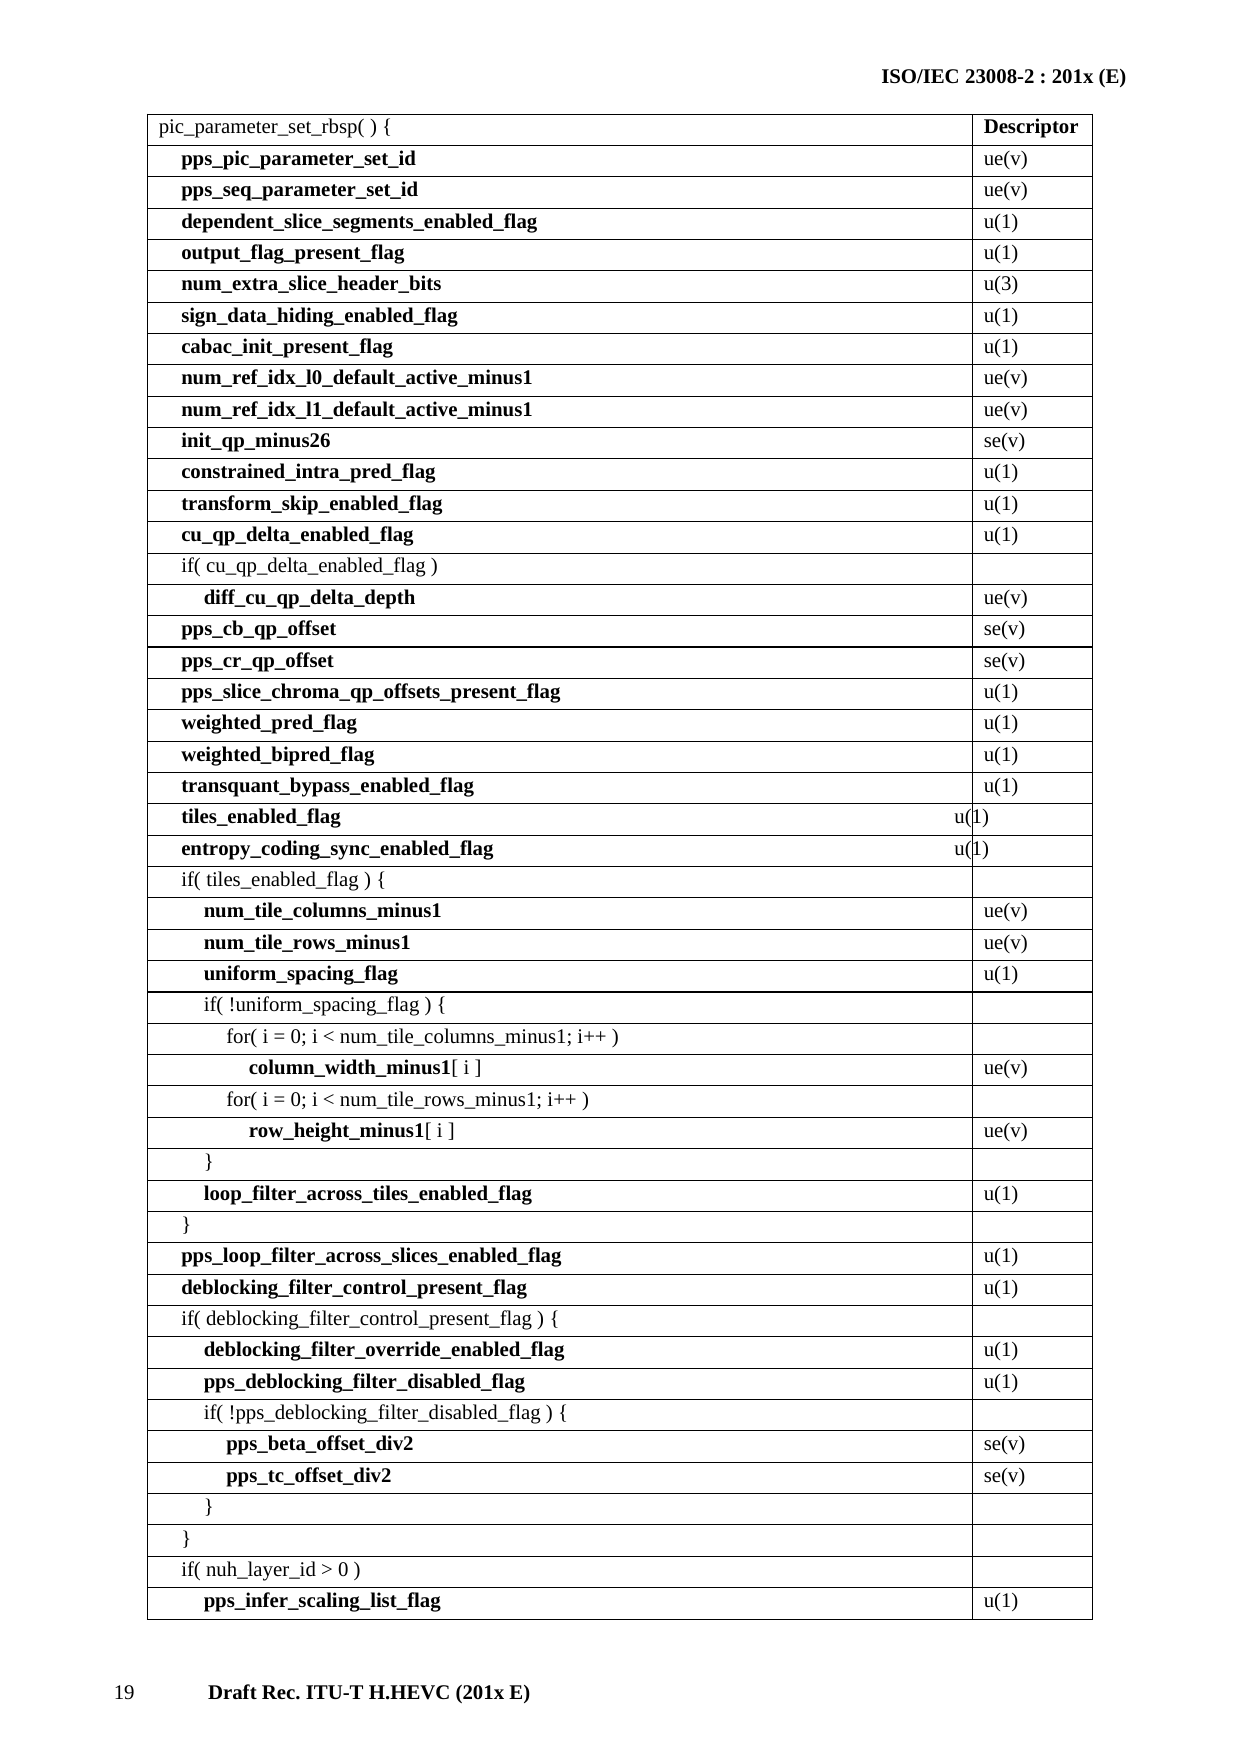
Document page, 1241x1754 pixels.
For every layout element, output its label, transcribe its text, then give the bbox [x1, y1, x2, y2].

table_cell u(1) [973, 773, 1092, 803]
table_cell ue(v) [973, 585, 1092, 615]
table_cell se(v) [973, 616, 1092, 646]
table_cell uniform_spacing_flag [148, 961, 972, 991]
table_cell u(1) [973, 836, 1092, 866]
table_cell num_tile_columns_minus1 [148, 898, 972, 929]
table_cell [973, 1557, 1092, 1587]
table_cell ue(v) [973, 1118, 1092, 1148]
table_cell se(v) [973, 428, 1092, 458]
table_cell num_ref_idx_l1_default_active_minus1 [148, 397, 972, 427]
table_cell weighted_pred_flag [148, 710, 972, 741]
table_cell } [148, 1149, 972, 1179]
table_cell pps_cb_qp_offset [148, 616, 972, 646]
table_cell } [148, 1525, 972, 1556]
table_cell pps_infer_scaling_list_flag [148, 1588, 972, 1618]
table_cell row_height_minus1[ i ] [148, 1118, 972, 1148]
table_cell pps_beta_offset_div2 [148, 1431, 972, 1462]
table_cell u(1) [973, 961, 1092, 991]
table_cell diff_cu_qp_delta_depth [148, 585, 972, 615]
table_cell deblocking_filter_override_enabled_flag [148, 1337, 972, 1368]
table_cell u(1) [973, 1243, 1092, 1273]
table_cell se(v) [973, 1463, 1092, 1493]
table_cell entropy_coding_sync_enabled_flag [148, 836, 972, 866]
table_cell se(v) [973, 648, 1092, 678]
table_cell u(1) [973, 491, 1092, 521]
table_cell u(1) [973, 804, 1092, 834]
table_cell cu_qp_delta_enabled_flag [148, 522, 972, 552]
table_cell u(1) [973, 303, 1092, 333]
table_cell [973, 1494, 1092, 1524]
table_cell constrained_intra_pred_flag [148, 459, 972, 490]
table_cell pps_cr_qp_offset [148, 648, 972, 678]
table_cell deblocking_filter_control_present_flag [148, 1275, 972, 1305]
table_cell ue(v) [973, 898, 1092, 929]
table_cell [973, 1212, 1092, 1242]
table_cell loop_filter_across_tiles_enabled_flag [148, 1181, 972, 1211]
table_cell [973, 993, 1092, 1023]
table_cell [973, 1086, 1092, 1117]
table_cell [973, 1024, 1092, 1054]
table_cell } [148, 1494, 972, 1524]
table_cell pps_tc_offset_div2 [148, 1463, 972, 1493]
table_cell cabac_init_present_flag [148, 334, 972, 364]
table_cell if( cu_qp_delta_enabled_flag ) [148, 554, 972, 584]
table_cell if( !pps_deblocking_filter_disabled_flag ) { [148, 1400, 972, 1430]
table_cell for( i = 0; i < num_tile_rows_minus1; i++ ) [148, 1086, 972, 1117]
table_cell } [148, 1212, 972, 1242]
table_cell num_ref_idx_l0_default_active_minus1 [148, 365, 972, 396]
table_cell for( i = 0; i < num_tile_columns_minus1; i++ ) [148, 1024, 972, 1054]
table_cell u(1) [973, 522, 1092, 552]
table_cell u(3) [973, 271, 1092, 302]
table_header Descriptor [973, 115, 1092, 145]
table_cell init_qp_minus26 [148, 428, 972, 458]
table_cell sign_data_hiding_enabled_flag [148, 303, 972, 333]
table_cell [973, 867, 1092, 897]
table_cell ue(v) [973, 365, 1092, 396]
table_cell [973, 1525, 1092, 1556]
table_cell u(1) [973, 1181, 1092, 1211]
table_cell u(1) [973, 710, 1092, 741]
table_cell ue(v) [973, 930, 1092, 960]
table_cell output_flag_present_flag [148, 240, 972, 270]
table_cell pps_seq_parameter_set_id [148, 177, 972, 207]
table_cell tiles_enabled_flag [148, 804, 972, 834]
table_cell weighted_bipred_flag [148, 742, 972, 772]
table_cell dependent_slice_segments_enabled_flag [148, 209, 972, 239]
table_cell u(1) [973, 1369, 1092, 1399]
table_cell pps_pic_parameter_set_id [148, 146, 972, 176]
table_cell if( nuh_layer_id > 0 ) [148, 1557, 972, 1587]
table_cell u(1) [973, 459, 1092, 490]
table_cell num_extra_slice_header_bits [148, 271, 972, 302]
table_cell transquant_bypass_enabled_flag [148, 773, 972, 803]
table_cell u(1) [973, 334, 1092, 364]
table_cell se(v) [973, 1431, 1092, 1462]
table_header pic_parameter_set_rbsp( ) { [148, 115, 972, 145]
table_cell [973, 1149, 1092, 1179]
table_cell [973, 554, 1092, 584]
table_cell ue(v) [973, 397, 1092, 427]
table_cell column_width_minus1[ i ] [148, 1055, 972, 1085]
table_cell ue(v) [973, 177, 1092, 207]
table_cell pps_slice_chroma_qp_offsets_present_flag [148, 679, 972, 709]
table_cell u(1) [973, 1588, 1092, 1618]
table_cell u(1) [973, 209, 1092, 239]
table_cell u(1) [973, 1275, 1092, 1305]
table_cell if( deblocking_filter_control_present_flag ) { [148, 1306, 972, 1336]
table_cell [973, 1306, 1092, 1336]
table_cell ue(v) [973, 1055, 1092, 1085]
table_cell pps_loop_filter_across_slices_enabled_flag [148, 1243, 972, 1273]
table_cell u(1) [973, 1337, 1092, 1368]
table_cell if( !uniform_spacing_flag ) { [148, 993, 972, 1023]
table_cell [973, 1400, 1092, 1430]
table_cell ue(v) [973, 146, 1092, 176]
table_cell u(1) [973, 240, 1092, 270]
table_cell u(1) [973, 742, 1092, 772]
table_cell pps_deblocking_filter_disabled_flag [148, 1369, 972, 1399]
table_cell if( tiles_enabled_flag ) { [148, 867, 972, 897]
table_cell u(1) [973, 679, 1092, 709]
table_cell num_tile_rows_minus1 [148, 930, 972, 960]
table_cell transform_skip_enabled_flag [148, 491, 972, 521]
